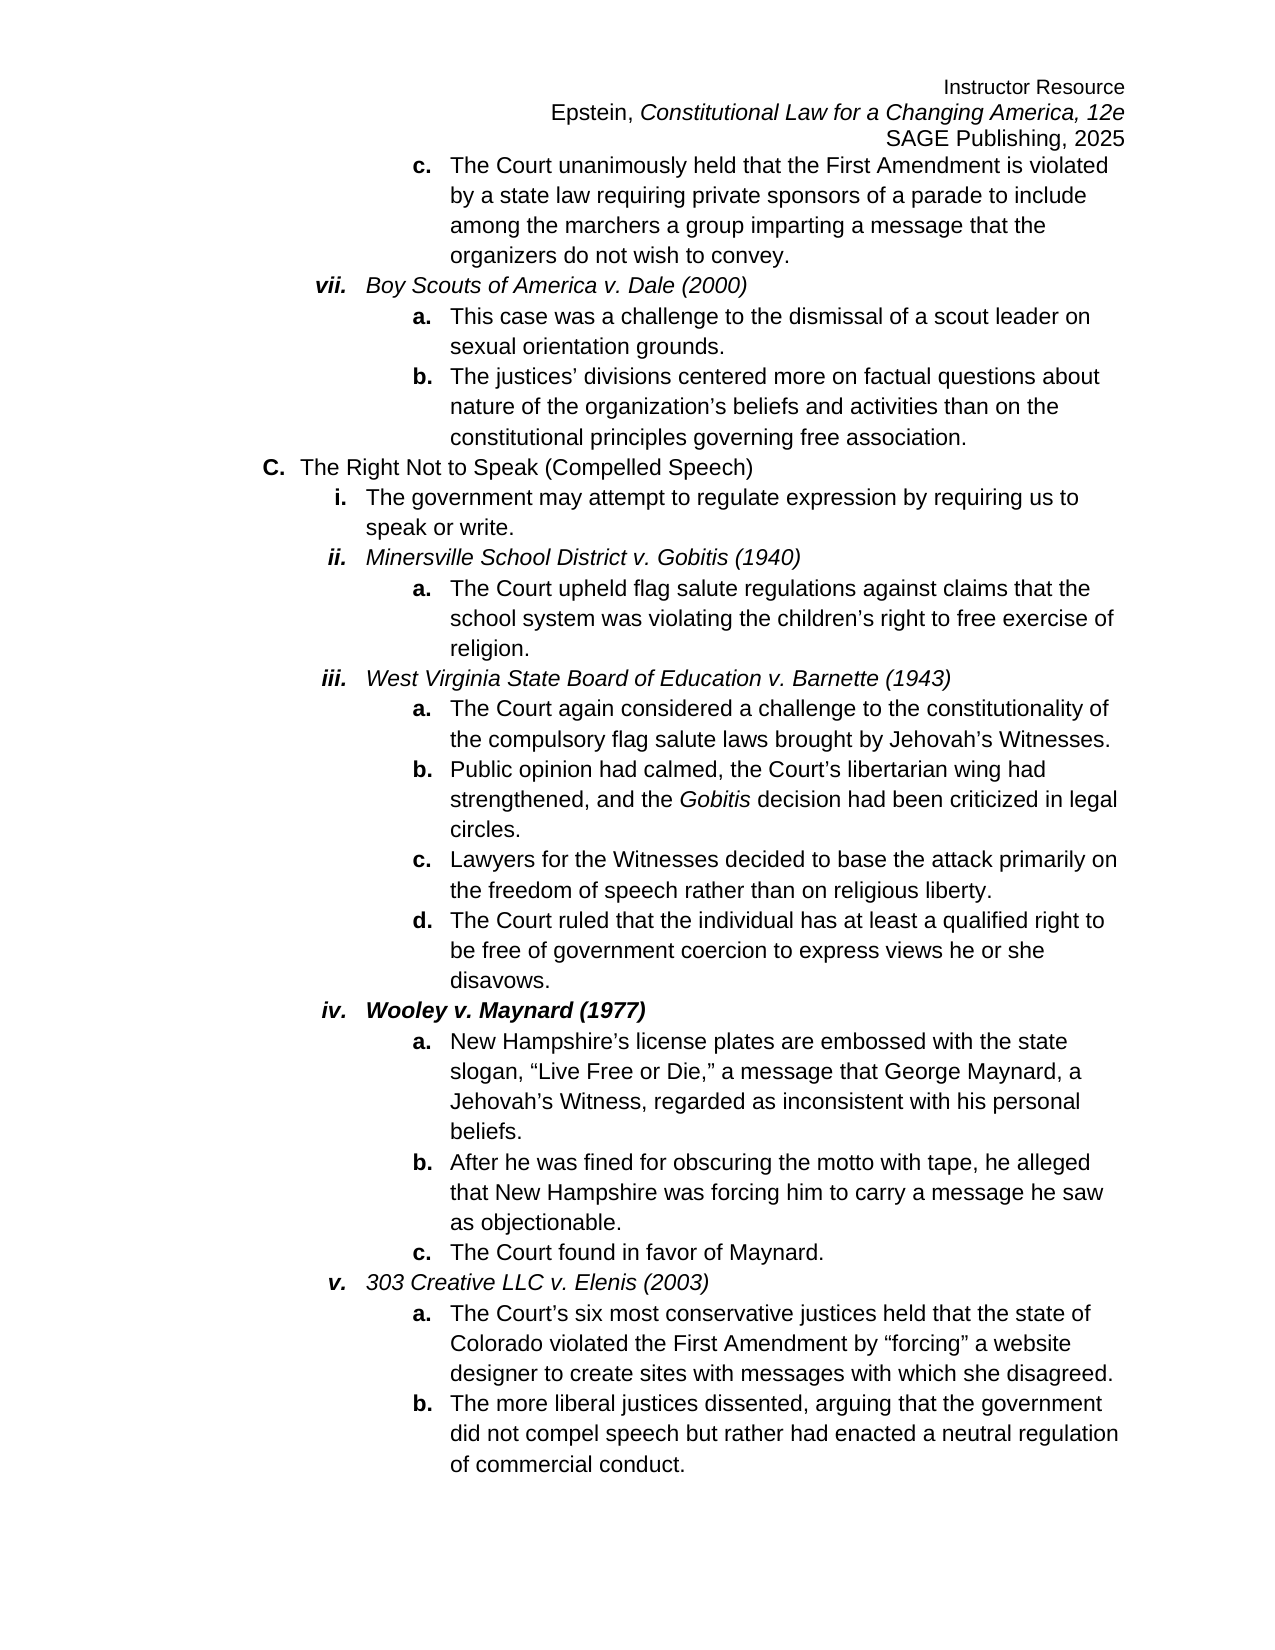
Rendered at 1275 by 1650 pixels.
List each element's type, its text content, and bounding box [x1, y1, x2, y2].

list Public opinion had calmed, the Court’s libertarian wing had strengthened, and the Gobitis decision had been criticized in legal circles. [412, 756, 1125, 843]
list Wooley v. Maynard (1977) [347, 997, 1125, 1024]
list The Court again considered a challenge to the constitutionality of the compulsory flag salute laws brought by Jehovah’s Witnesses. [412, 695, 1125, 752]
list New Hampshire’s license plates are embossed with the state slogan, “Live Free or Die,” a message that George Maynard, a Jehovah’s Witness, regarded as inconsistent with his personal beliefs. [412, 1028, 1125, 1145]
list 303 Creative LLC v. Elenis (2003) [347, 1269, 1125, 1296]
list The government may attempt to regulate expression by requiring us to speak or write. [347, 484, 1125, 541]
list After he was fined for obscuring the motto with tape, he alleged that New Hampshire was forcing him to carry a message he saw as objectionable. [412, 1148, 1125, 1235]
list The Court found in favor of Maynard. [412, 1239, 1125, 1266]
list Lawyers for the Witnesses decided to base the attack primarily on the freedom of speech rather than on religious liberty. [412, 846, 1125, 903]
list Boy Scouts of America v. Dale (2000) [347, 272, 1125, 299]
list The Court unanimously held that the First Amendment is violated by a state law requiring private sponsors of a parade to include among the marchers a group imparting a message that the organizers do not wish to convey. [412, 152, 1125, 269]
list The Court’s six most conservative justices held that the state of Colorado violated the First Amendment by “forcing” a website designer to create sites with messages with which she disagreed. [412, 1299, 1125, 1386]
list West Virginia State Board of Education v. Barnette (1943) [347, 665, 1125, 692]
list Minersville School District v. Gobitis (1940) [347, 544, 1125, 571]
list The justices’ divisions centered more on factual questions about nature of the organization’s beliefs and activities than on the constitutional principles governing free association. [412, 363, 1125, 450]
list The Court upheld flag salute regulations against claims that the school system was violating the children’s right to free exercise of religion. [412, 574, 1125, 661]
list The more liberal justices dissented, arguing that the government did not compel speech but rather had enacted a neutral regulation of commercial conduct. [412, 1390, 1125, 1477]
list The Right Not to Speak (Compelled Speech) [262, 454, 1125, 480]
list This case was a challenge to the dismissal of a scout leader on sexual orientation grounds. [412, 303, 1125, 359]
list The Court ruled that the individual has at least a qualified right to be free of government coercion to express views he or she disavows. [412, 907, 1125, 994]
